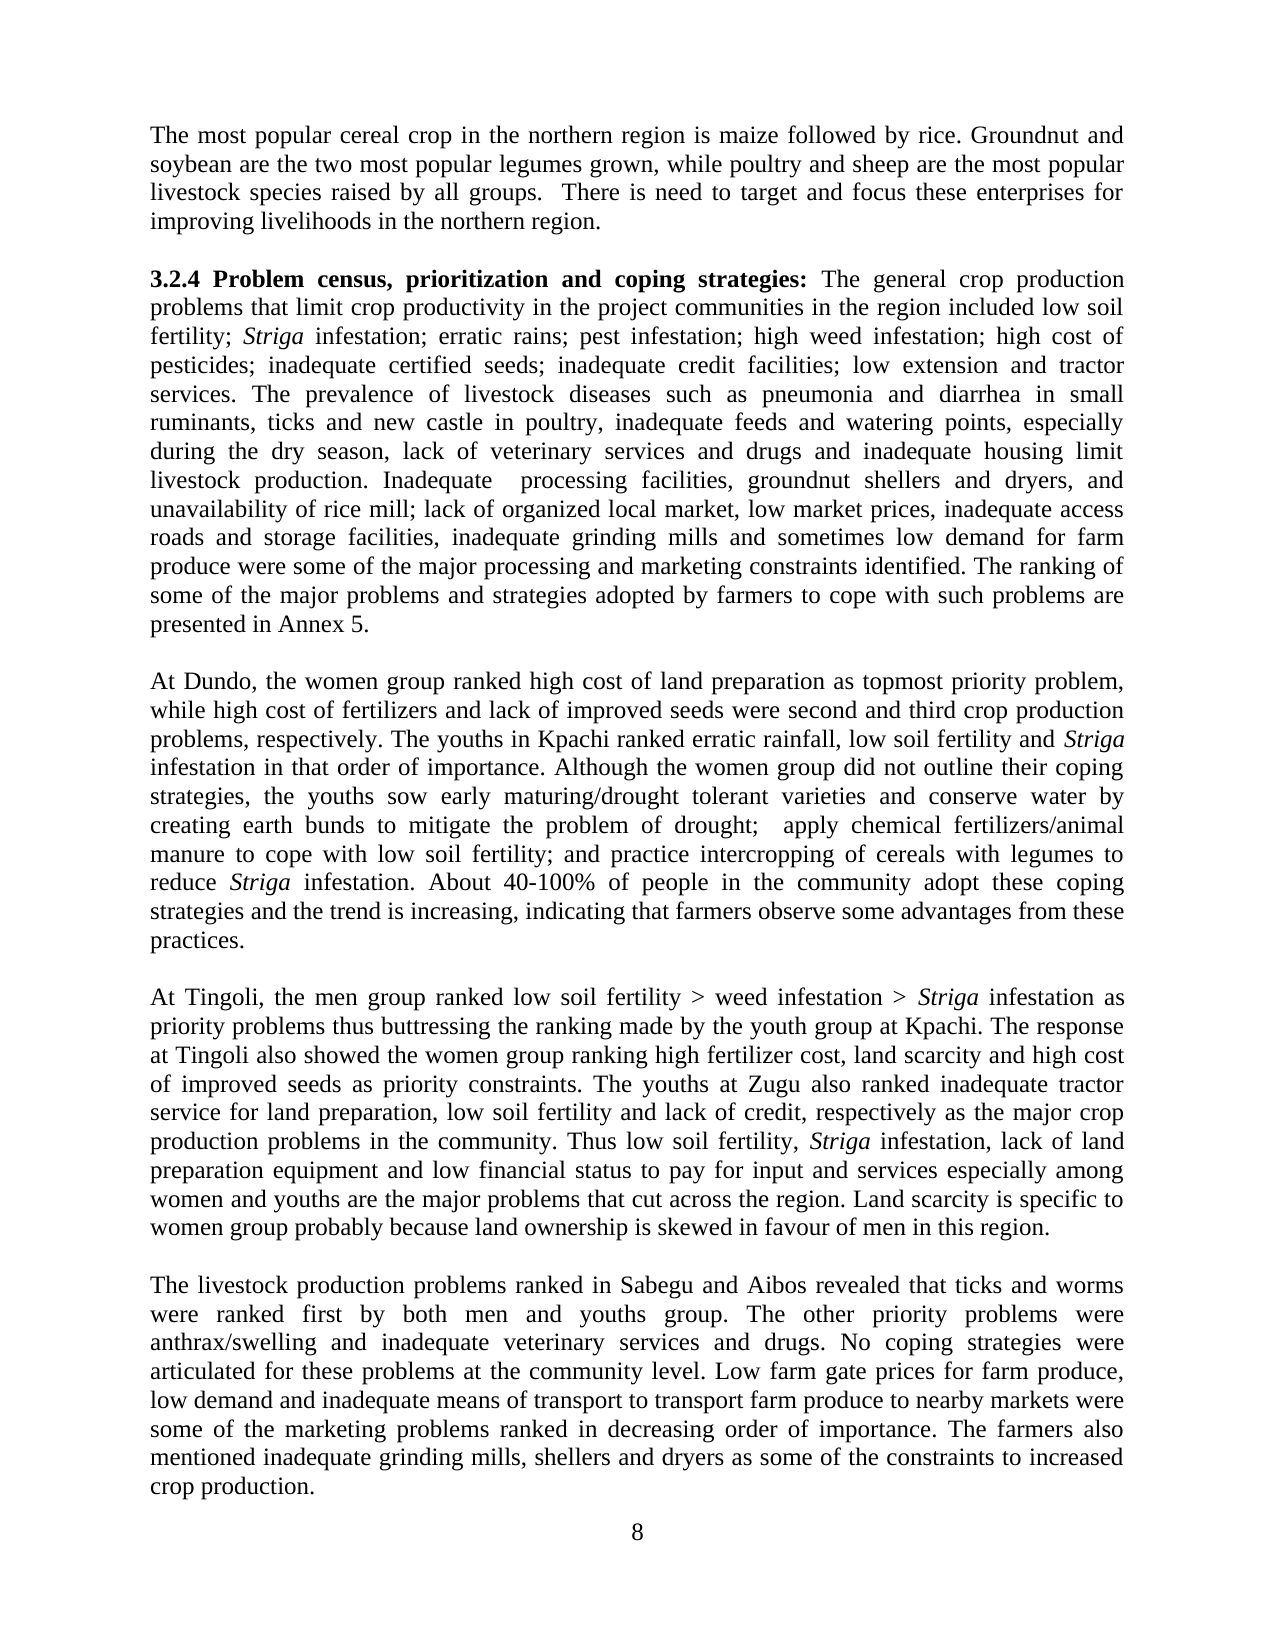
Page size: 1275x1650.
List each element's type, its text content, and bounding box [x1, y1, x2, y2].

text The most popular cereal crop in the northern region is maize followed by rice. Groundnut and soybean are the two most popular legumes grown, while poultry and sheep are the most popular livestock species raised by all groups. There is need to target and focus these enterprises for improving livelihoods in the northern region. [150, 120, 1125, 235]
text At Dundo, the women group ranked high cost of land preparation as topmost priority problem, while high cost of fertilizers and lack of improved seeds were second and third crop production problems, respectively. The youths in Kpachi ranked erratic rainfall, low soil fertility and Striga infestation in that order of importance. Although the women group did not outline their coping strategies, the youths sow early maturing/drought tolerant varieties and conserve water by creating earth bunds to mitigate the problem of drought; apply chemical fertilizers/animal manure to cope with low soil fertility; and practice intercropping of cereals with legumes to reduce Striga infestation. About 40-100% of people in the community adopt these coping strategies and the trend is increasing, indicating that farmers observe some advantages from these practices. [150, 666, 1125, 954]
text At Tingoli, the men group ranked low soil fertility > weed infestation > Striga infestation as priority problems thus buttressing the ranking made by the youth group at Kpachi. The response at Tingoli also showed the women group ranking high fertilizer cost, land scarcity and high cost of improved seeds as priority constraints. The youths at Zugu also ranked inadequate tractor service for land preparation, low soil fertility and lack of credit, respectively as the major crop production problems in the community. Thus low soil fertility, Striga infestation, lack of land preparation equipment and low financial status to pay for input and services especially among women and youths are the major problems that cut across the region. Land scarcity is specific to women group probably because land ownership is skewed in favour of men in this region. [150, 982, 1125, 1241]
text The livestock production problems ranked in Sabegu and Aibos revealed that ticks and worms were ranked first by both men and youths group. The other priority problems were anthrax/swelling and inadequate veterinary services and drugs. No coping strategies were articulated for these problems at the community level. Low farm gate prices for farm produce, low demand and inadequate means of transport to transport farm produce to nearby markets were some of the marketing problems ranked in decreasing order of importance. The farmers also mentioned inadequate grinding mills, shellers and dryers as some of the constraints to increased crop production. [150, 1270, 1125, 1500]
text 3.2.4 Problem census, prioritization and coping strategies: The general crop production problems that limit crop productivity in the project communities in the region included low soil fertility; Striga infestation; erratic rains; pest infestation; high weed infestation; high cost of pesticides; inadequate certified seeds; inadequate credit facilities; low extension and tractor services. The prevalence of livestock diseases such as pneumonia and diarrhea in small ruminants, ticks and new castle in poultry, inadequate feeds and watering points, especially during the dry season, lack of veterinary services and drugs and inadequate housing limit livestock production. Inadequate processing facilities, groundnut shellers and dryers, and unavailability of rice mill; lack of organized local market, low market prices, inadequate access roads and storage facilities, inadequate grinding mills and sometimes low demand for farm produce were some of the major processing and marketing constraints identified. The ranking of some of the major problems and strategies adopted by farmers to cope with such problems are presented in Annex 5. [150, 264, 1125, 637]
